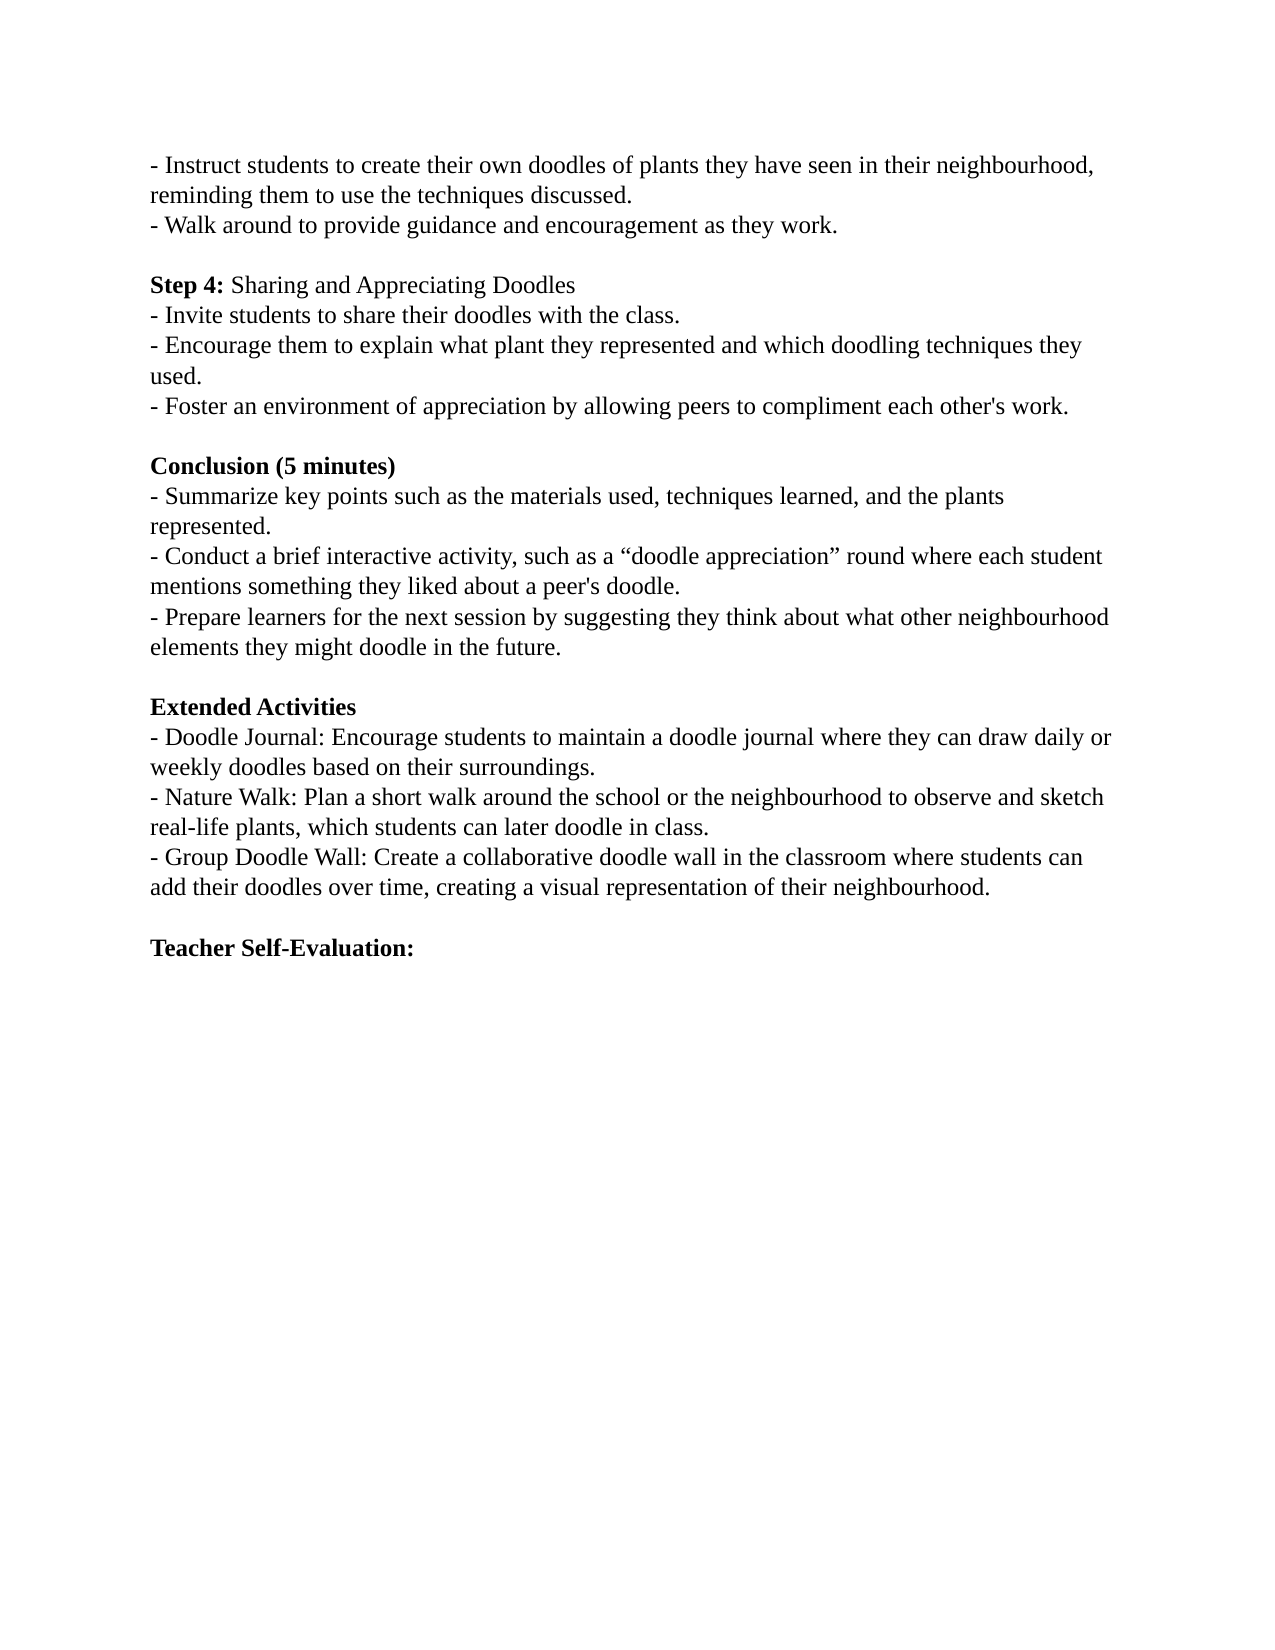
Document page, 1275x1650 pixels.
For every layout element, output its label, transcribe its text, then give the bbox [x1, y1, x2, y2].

text - Group Doodle Wall: Create a collaborative doodle wall in the classroom where students can add their doodles over time, creating a visual representation of their neighbourhood. [150, 842, 1125, 901]
text - Conduct a brief interactive activity, such as a “doodle appreciation” round where each student mentions something they liked about a peer's doodle. [150, 541, 1125, 600]
text - Walk around to provide guidance and encouragement as they work. [150, 210, 1125, 239]
text - Instruct students to create their own doodles of plants they have seen in their neighbourhood, reminding them to use the techniques discussed. [150, 150, 1125, 209]
text Conclusion (5 minutes) [150, 451, 1125, 480]
text Extended Activities [150, 692, 1125, 721]
text - Nature Walk: Plan a short walk around the school or the neighbourhood to observe and sketch real-life plants, which students can later doodle in class. [150, 782, 1125, 841]
text - Prepare learners for the next session by suggesting they think about what other neighbourhood elements they might doodle in the future. [150, 602, 1125, 660]
text - Invite students to share their doodles with the class. [150, 301, 1125, 329]
text - Summarize key points such as the materials used, techniques learned, and the plants represented. [150, 481, 1125, 540]
text Teacher Self-Evaluation: [150, 933, 1125, 961]
text - Encourage them to explain what plant they represented and which doodling techniques they used. [150, 331, 1125, 389]
text - Foster an environment of appreciation by allowing peers to compliment each other's work. [150, 391, 1125, 419]
text Step 4: Sharing and Appreciating Doodles [150, 270, 1125, 299]
text - Doodle Journal: Encourage students to maintain a doodle journal where they can draw daily or weekly doodles based on their surroundings. [150, 722, 1125, 781]
